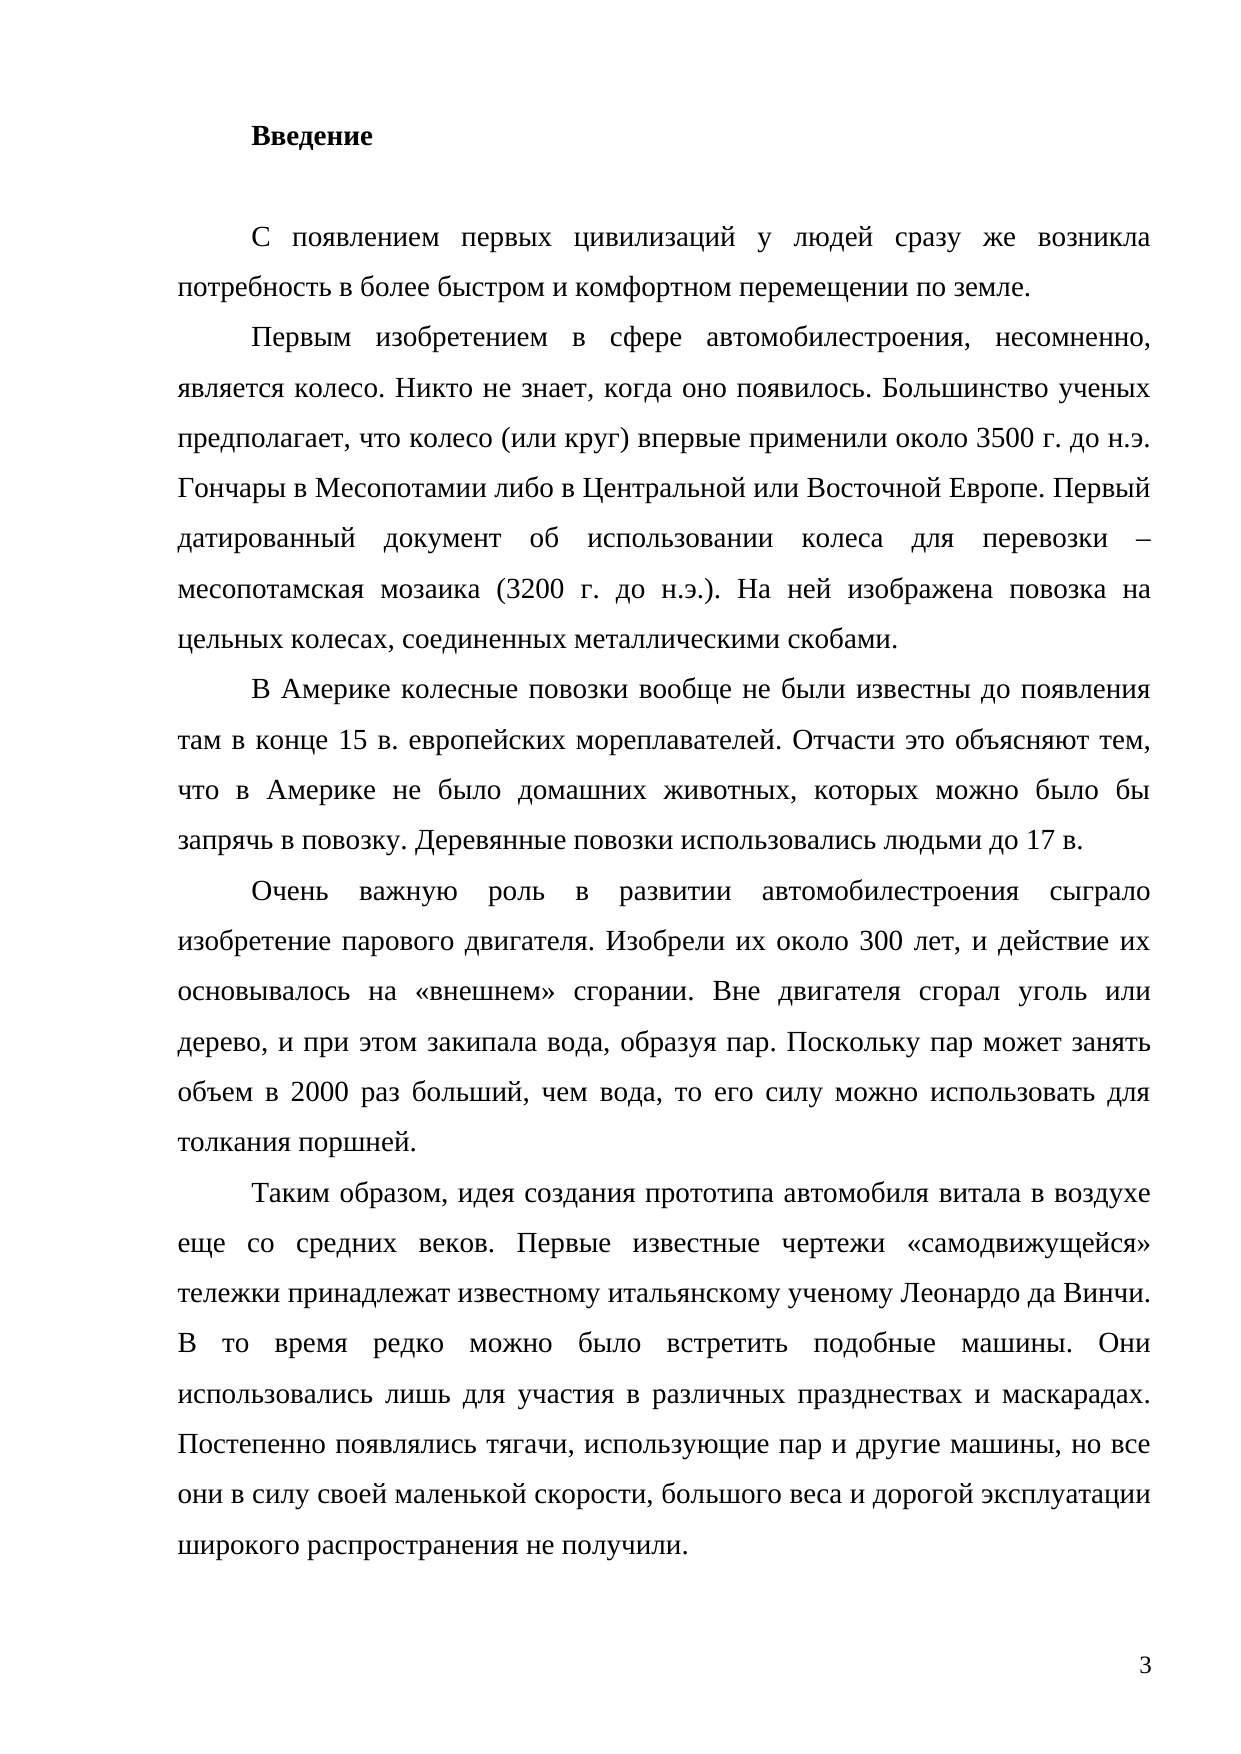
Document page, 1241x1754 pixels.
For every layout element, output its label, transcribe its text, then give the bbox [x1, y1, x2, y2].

text Таким образом, идея создания прототипа автомобиля витала в воздухе еще со средних веков. Первые известные чертежи «самодвижущейся» тележки принадлежат известному итальянскому ученому Леонардо да Винчи. В то время редко можно было встретить подобные машины. Они использовались лишь для участия в различных празднествах и маскарадах. Постепенно появлялись тягачи, использующие пар и другие машины, но все они в силу своей маленькой скорости, большого веса и дорогой эксплуатации широкого распространения не получили. [177, 1175, 1152, 1560]
text В Америке колесные повозки вообще не были известны до появления там в конце 15 в. европейских мореплавателей. Отчасти это объясняют тем, что в Америке не было домашних животных, которых можно было бы запрячь в повозку. Деревянные повозки использовались людьми до 17 в. [177, 672, 1152, 856]
text Очень важную роль в развитии автомобилестроения сыграло изобретение парового двигателя. Изобрели их около 300 лет, и действие их основывалось на «внешнем» сгорании. Вне двигателя сгорал уголь или дерево, и при этом закипала вода, образуя пар. Поскольку пар может занять объем в 2000 раз больший, чем вода, то его силу можно использовать для толкания поршней. [177, 873, 1152, 1158]
text Первым изобретением в сфере автомобилестроения, несомненно, является колесо. Никто не знает, когда оно появилось. Большинство ученых предполагает, что колесо (или круг) впервые применили около 3500 г. до н.э. Гончары в Месопотамии либо в Центральной или Восточной Европе. Первый датированный документ об использовании колеса для перевозки – месопотамская мозаика (3200 г. до н.э.). На ней изображена повозка на цельных колесах, соединенных металлическими скобами. [177, 319, 1152, 655]
text С появлением первых цивилизаций у людей сразу же возникла потребность в более быстром и комфортном перемещении по земле. [177, 219, 1152, 303]
subtitle Введение [177, 118, 1152, 152]
